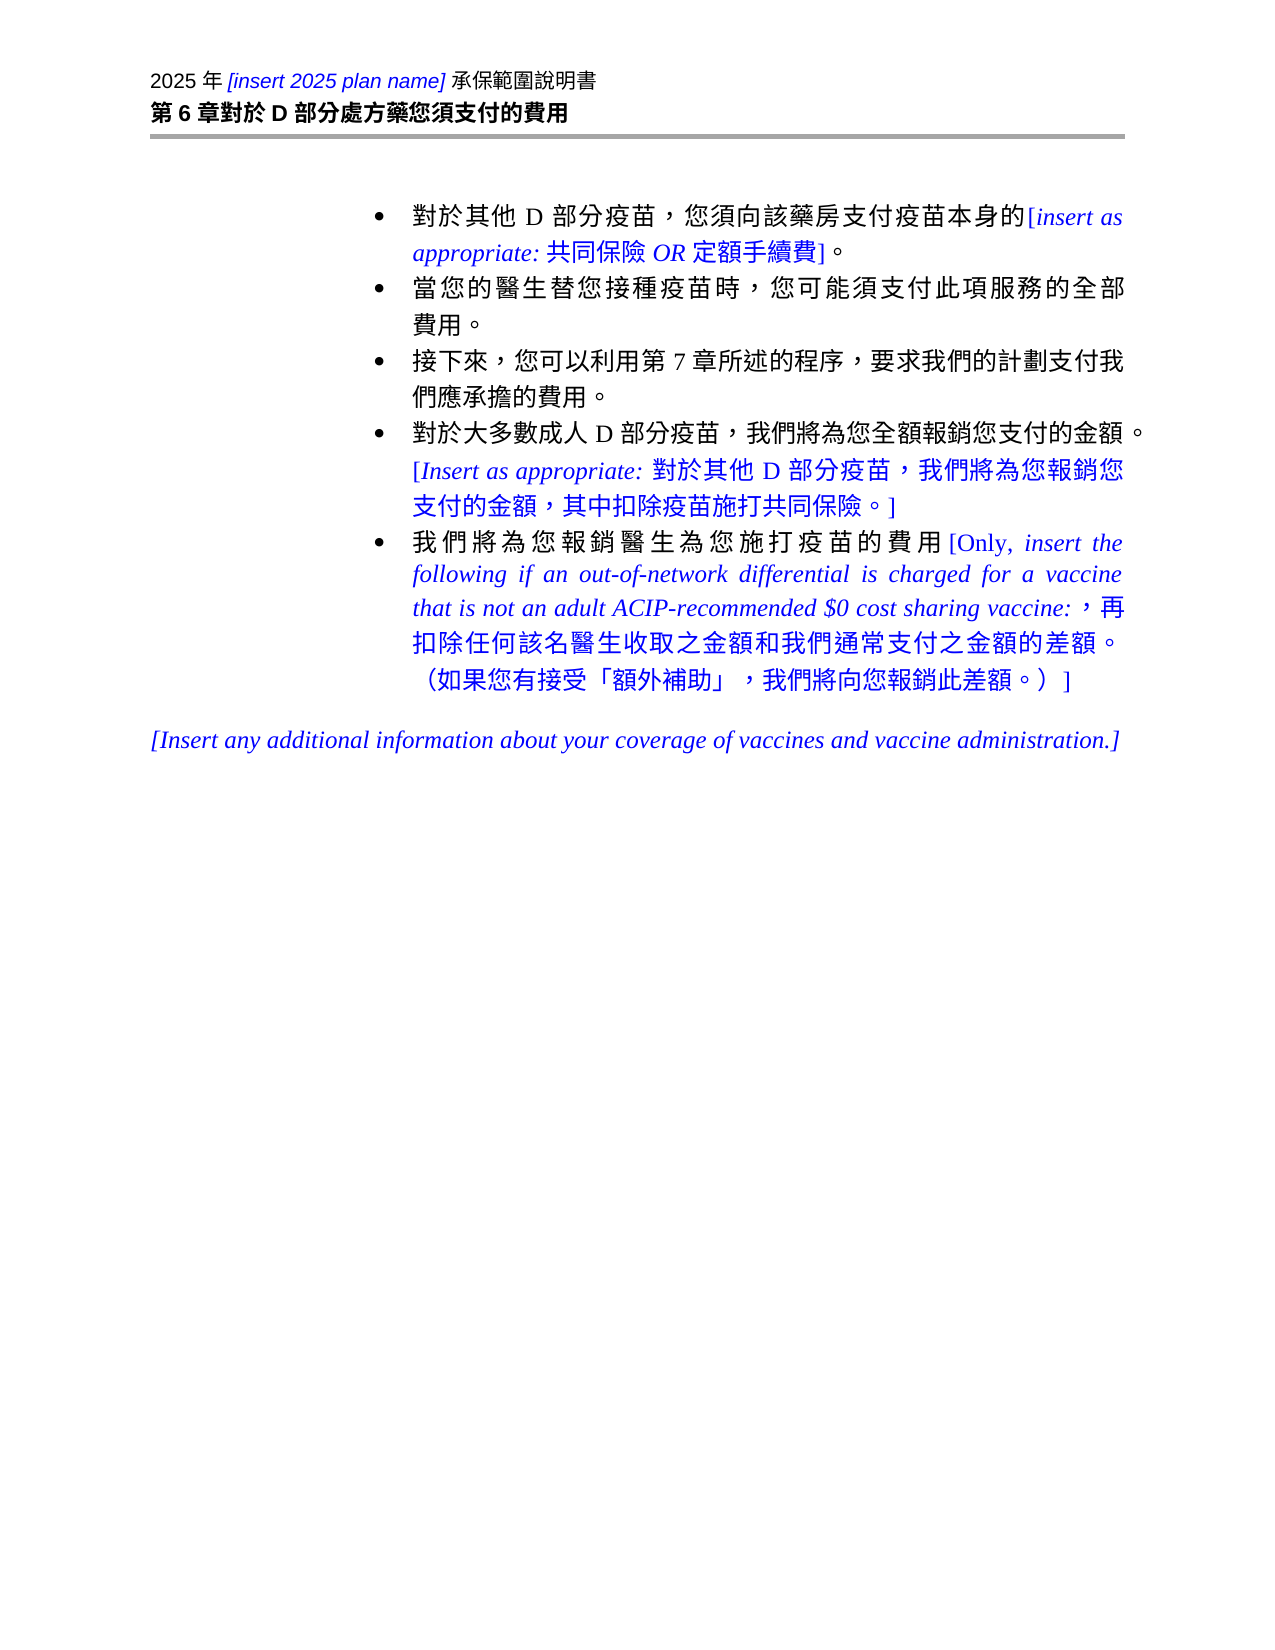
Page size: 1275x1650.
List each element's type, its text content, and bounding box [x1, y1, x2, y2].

list 當您的醫生替您接種疫苗時，您可能須支付此項服務的全部 費用。 [375, 269, 1125, 341]
text [Insert any additional information about your coverage of vaccines and vaccine administration.] [150, 726, 1125, 754]
list 對於其他 D 部分疫苗，您須向該藥房支付疫苗本身的[insert as appropriate: 共同保險 OR 定額手續費]。 [375, 196, 1125, 269]
list 接下來，您可以利用第 7 章所述的程序，要求我們的計劃支付我們應承擔的費用。 [375, 341, 1125, 414]
list 我們將為您報銷醫生為您施打疫苗的費用[Only, insert the following if an out-of-network differential is charged for a vaccine that is not an adult ACIP-recommended $0 cost sharing vaccine:，再扣除任何該名醫生收取之金額和我們通常支付之金額的差額。（如果您有接受「額外補助」，我們將向您報銷此差額。）] [375, 523, 1125, 696]
list 對於大多數成人 D 部分疫苗，我們將為您全額報銷您支付的金額。[Insert as appropriate: 對於其他 D 部分疫苗，我們將為您報銷您支付的金額，其中扣除疫苗施打共同保險。] [375, 414, 1125, 523]
